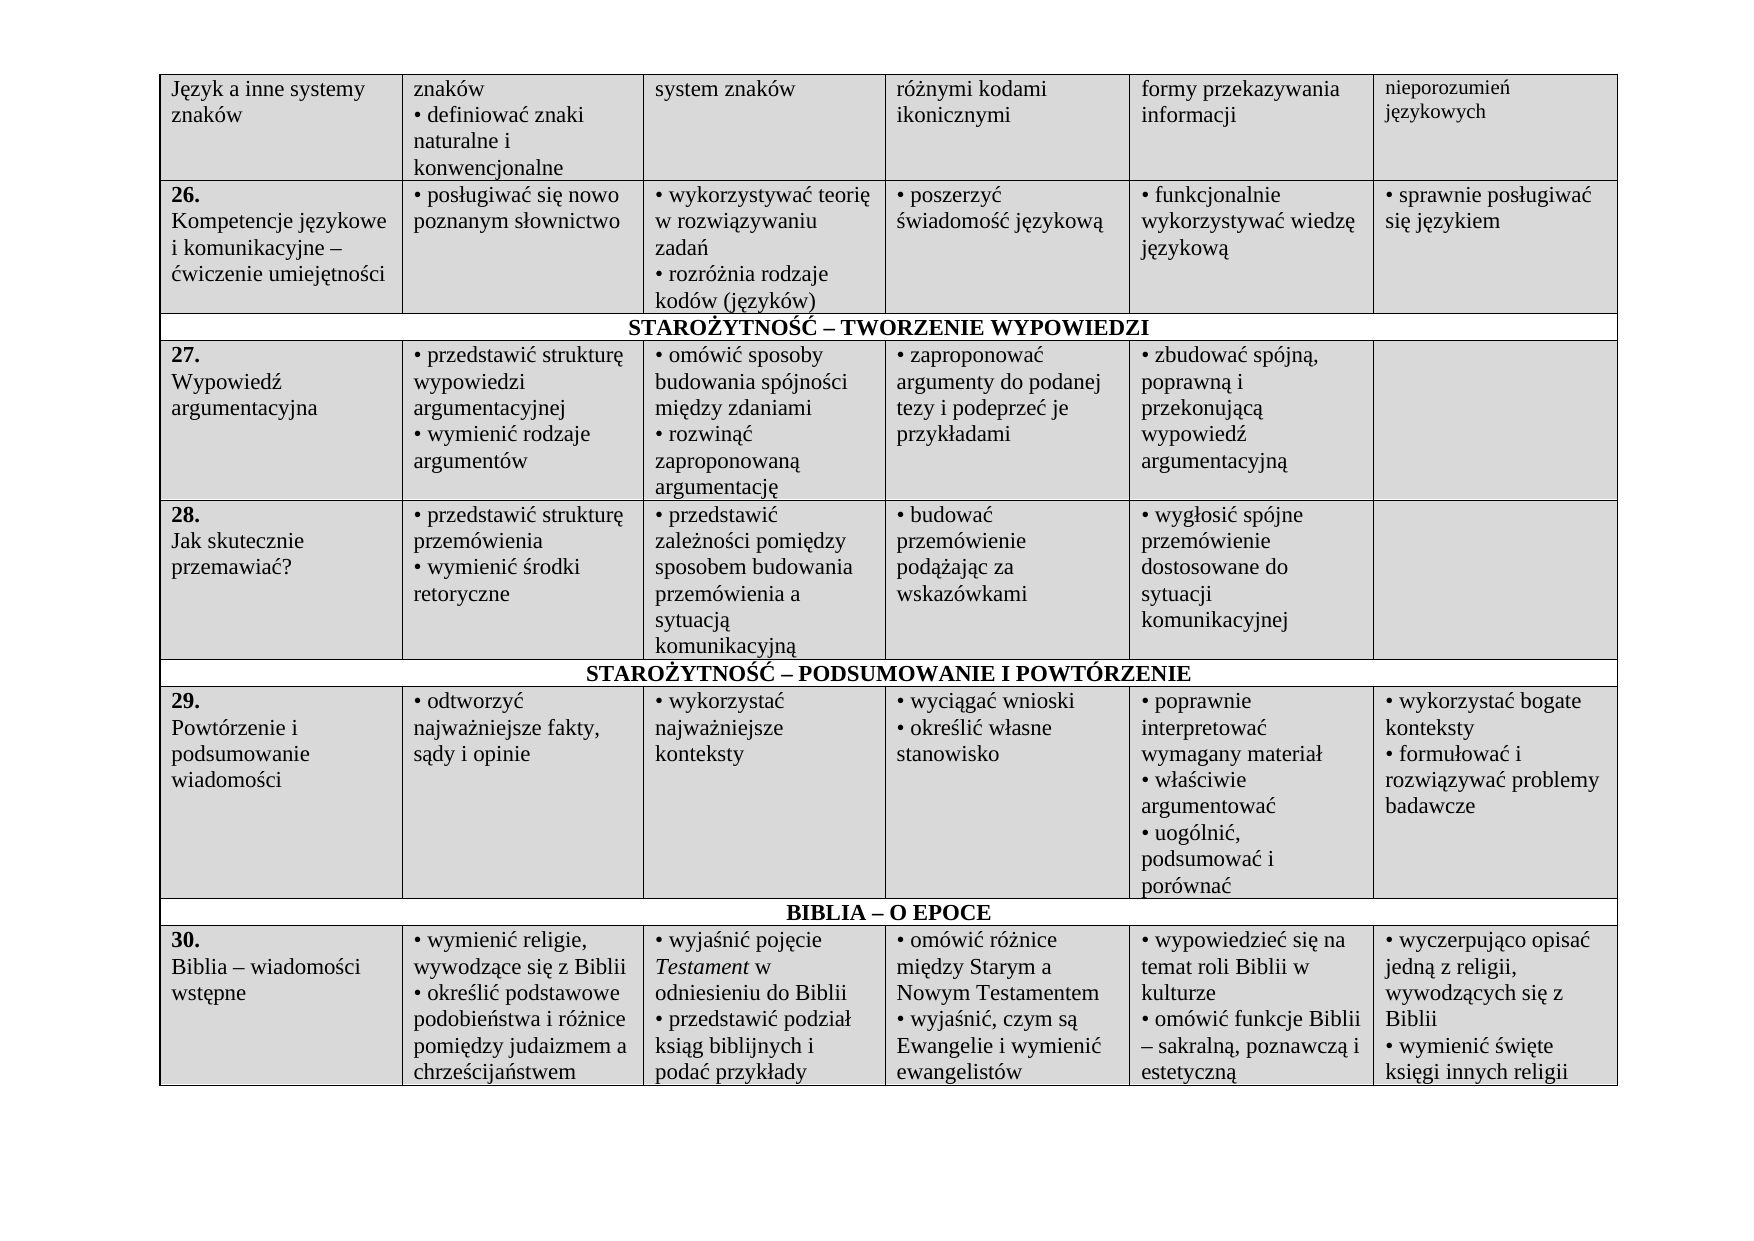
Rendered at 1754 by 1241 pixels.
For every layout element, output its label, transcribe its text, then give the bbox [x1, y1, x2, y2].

table_cell • przedstawić zależności pomiędzy sposobem budowania przemówienia a sytuacją komunikacyjną [644, 501, 885, 659]
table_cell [886, 926, 1129, 1084]
table_cell • posługiwać się nowo poznanym słownictwo [403, 181, 643, 313]
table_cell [161, 926, 402, 1084]
table_cell • wykorzystywać teorię w rozwiązywaniu zadań • rozróżnia rodzaje kodów (języków) [644, 181, 885, 313]
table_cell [886, 75, 1129, 180]
table_cell 27. Wypowiedź argumentacyjna [161, 341, 402, 499]
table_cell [1130, 75, 1373, 180]
table_cell STAROŻYTNOŚĆ – TWORZENIE WYPOWIEDZI [161, 314, 1617, 340]
table_cell • wyciągać wnioski • określić własne stanowisko [886, 687, 1129, 898]
table_cell • wykorzystać bogate konteksty • formułować i rozwiązywać problemy badawcze [1374, 687, 1617, 898]
table_cell • odtworzyć najważniejsze fakty, sądy i opinie [403, 687, 643, 898]
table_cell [1130, 926, 1373, 1084]
table_cell • omówić sposoby budowania spójności między zdaniami • rozwinąć zaproponowaną argumentację [644, 341, 885, 499]
table_cell 28. Jak skutecznie przemawiać? [161, 501, 402, 659]
table_cell • zbudować spójną, poprawną i przekonującą wypowiedź argumentacyjną [1130, 341, 1373, 499]
table_cell STAROŻYTNOŚĆ – PODSUMOWANIE I POWTÓRZENIE [161, 660, 1617, 686]
table_cell BIBLIA – O EPOCE [161, 899, 1617, 925]
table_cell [644, 926, 885, 1084]
table_cell [1374, 501, 1617, 659]
table_cell • wygłosić spójne przemówienie dostosowane do sytuacji komunikacyjnej [1130, 501, 1373, 659]
table_cell • poprawnie interpretować wymagany materiał • właściwie argumentować • uogólnić, podsumować i porównać [1130, 687, 1373, 898]
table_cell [644, 75, 885, 180]
table_cell [1374, 341, 1617, 499]
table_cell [1374, 926, 1617, 1084]
table_cell • zaproponować argumenty do podanej tezy i podeprzeć je przykładami [886, 341, 1129, 499]
table_cell • budować przemówienie podążając za wskazówkami [886, 501, 1129, 659]
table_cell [403, 926, 643, 1084]
table_cell • poszerzyć świadomość językową [886, 181, 1129, 313]
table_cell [161, 75, 402, 180]
table_cell • przedstawić strukturę przemówienia • wymienić środki retoryczne [403, 501, 643, 659]
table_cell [403, 75, 643, 180]
table_cell • przedstawić strukturę wypowiedzi argumentacyjnej • wymienić rodzaje argumentów [403, 341, 643, 499]
table_cell • wykorzystać najważniejsze konteksty [644, 687, 885, 898]
table_cell 29. Powtórzenie i podsumowanie wiadomości [161, 687, 402, 898]
table_cell 26. Kompetencje językowe i komunikacyjne – ćwiczenie umiejętności [161, 181, 402, 313]
table_cell • sprawnie posługiwać się językiem [1374, 181, 1617, 313]
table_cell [1374, 75, 1617, 180]
table_cell • funkcjonalnie wykorzystywać wiedzę językową [1130, 181, 1373, 313]
